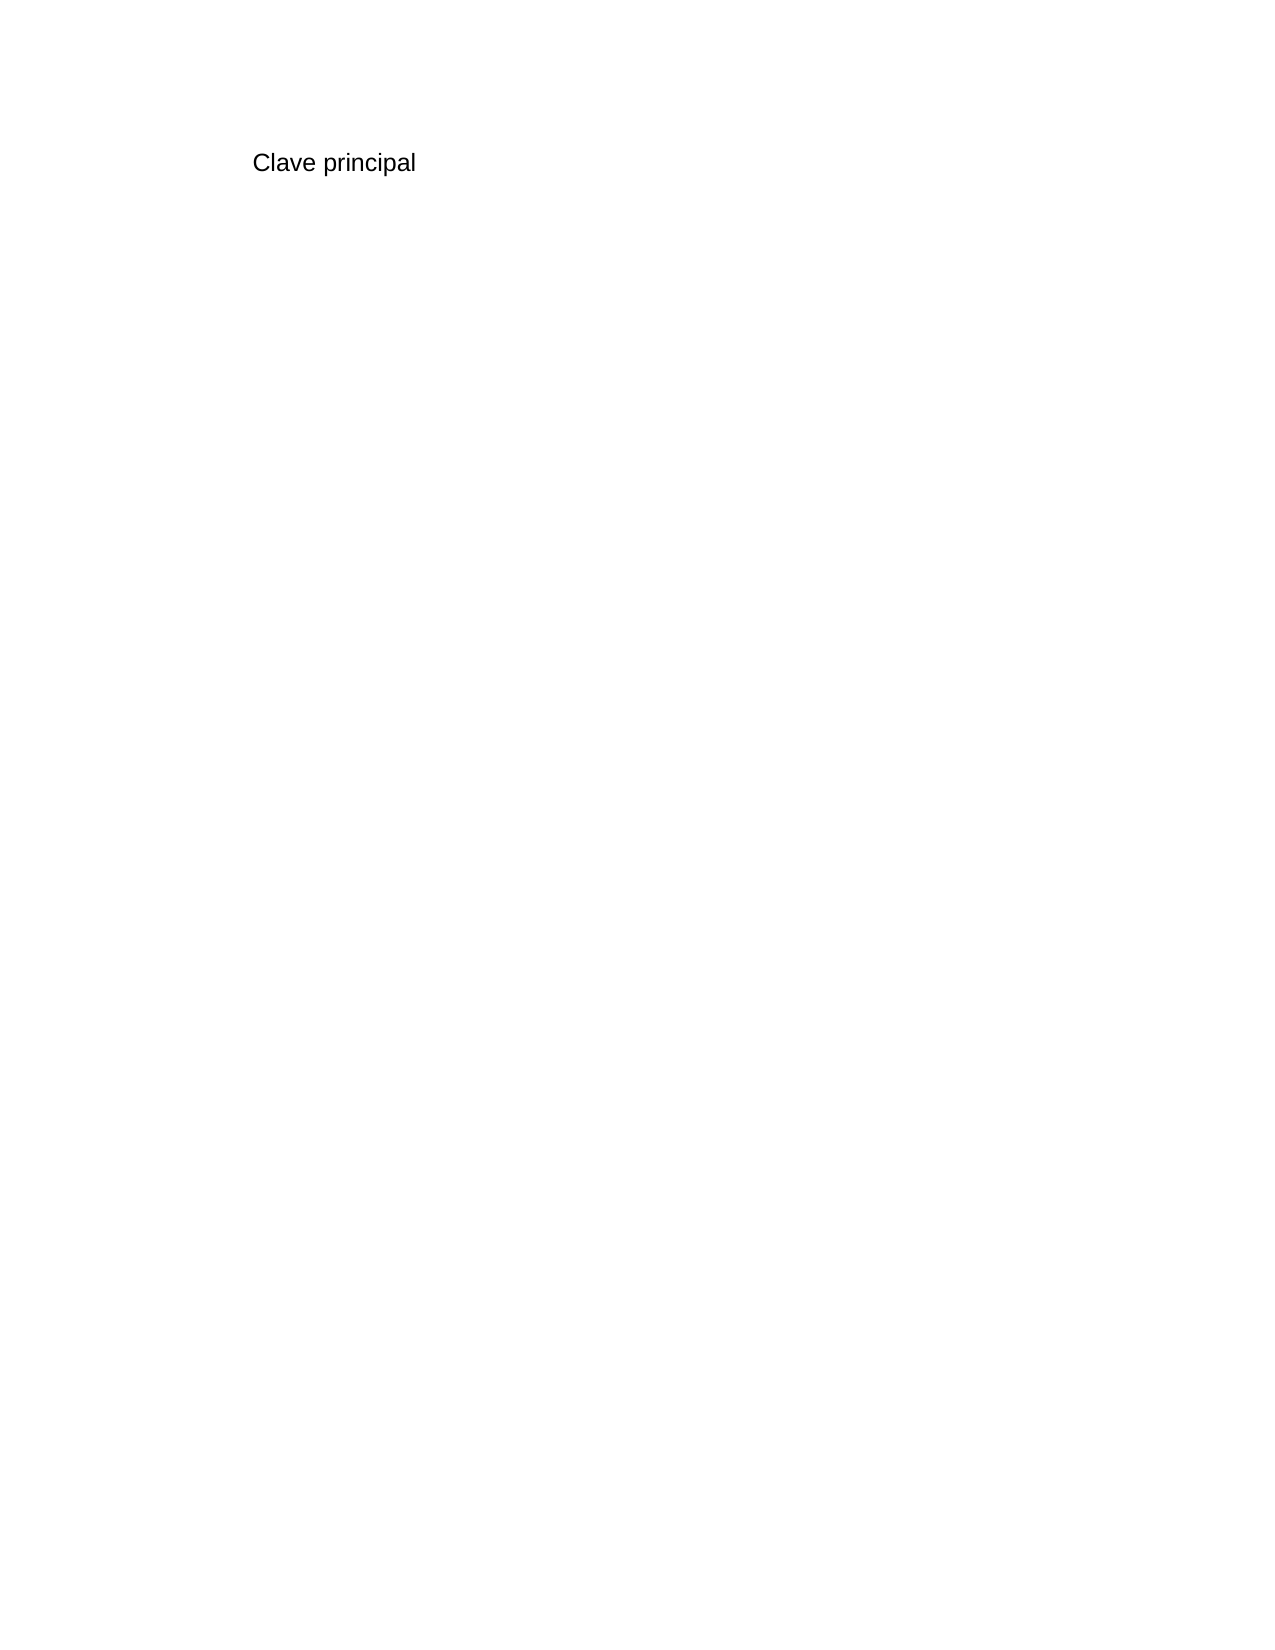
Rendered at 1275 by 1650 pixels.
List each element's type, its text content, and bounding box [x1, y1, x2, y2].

list Clave principal [252, 148, 1098, 176]
